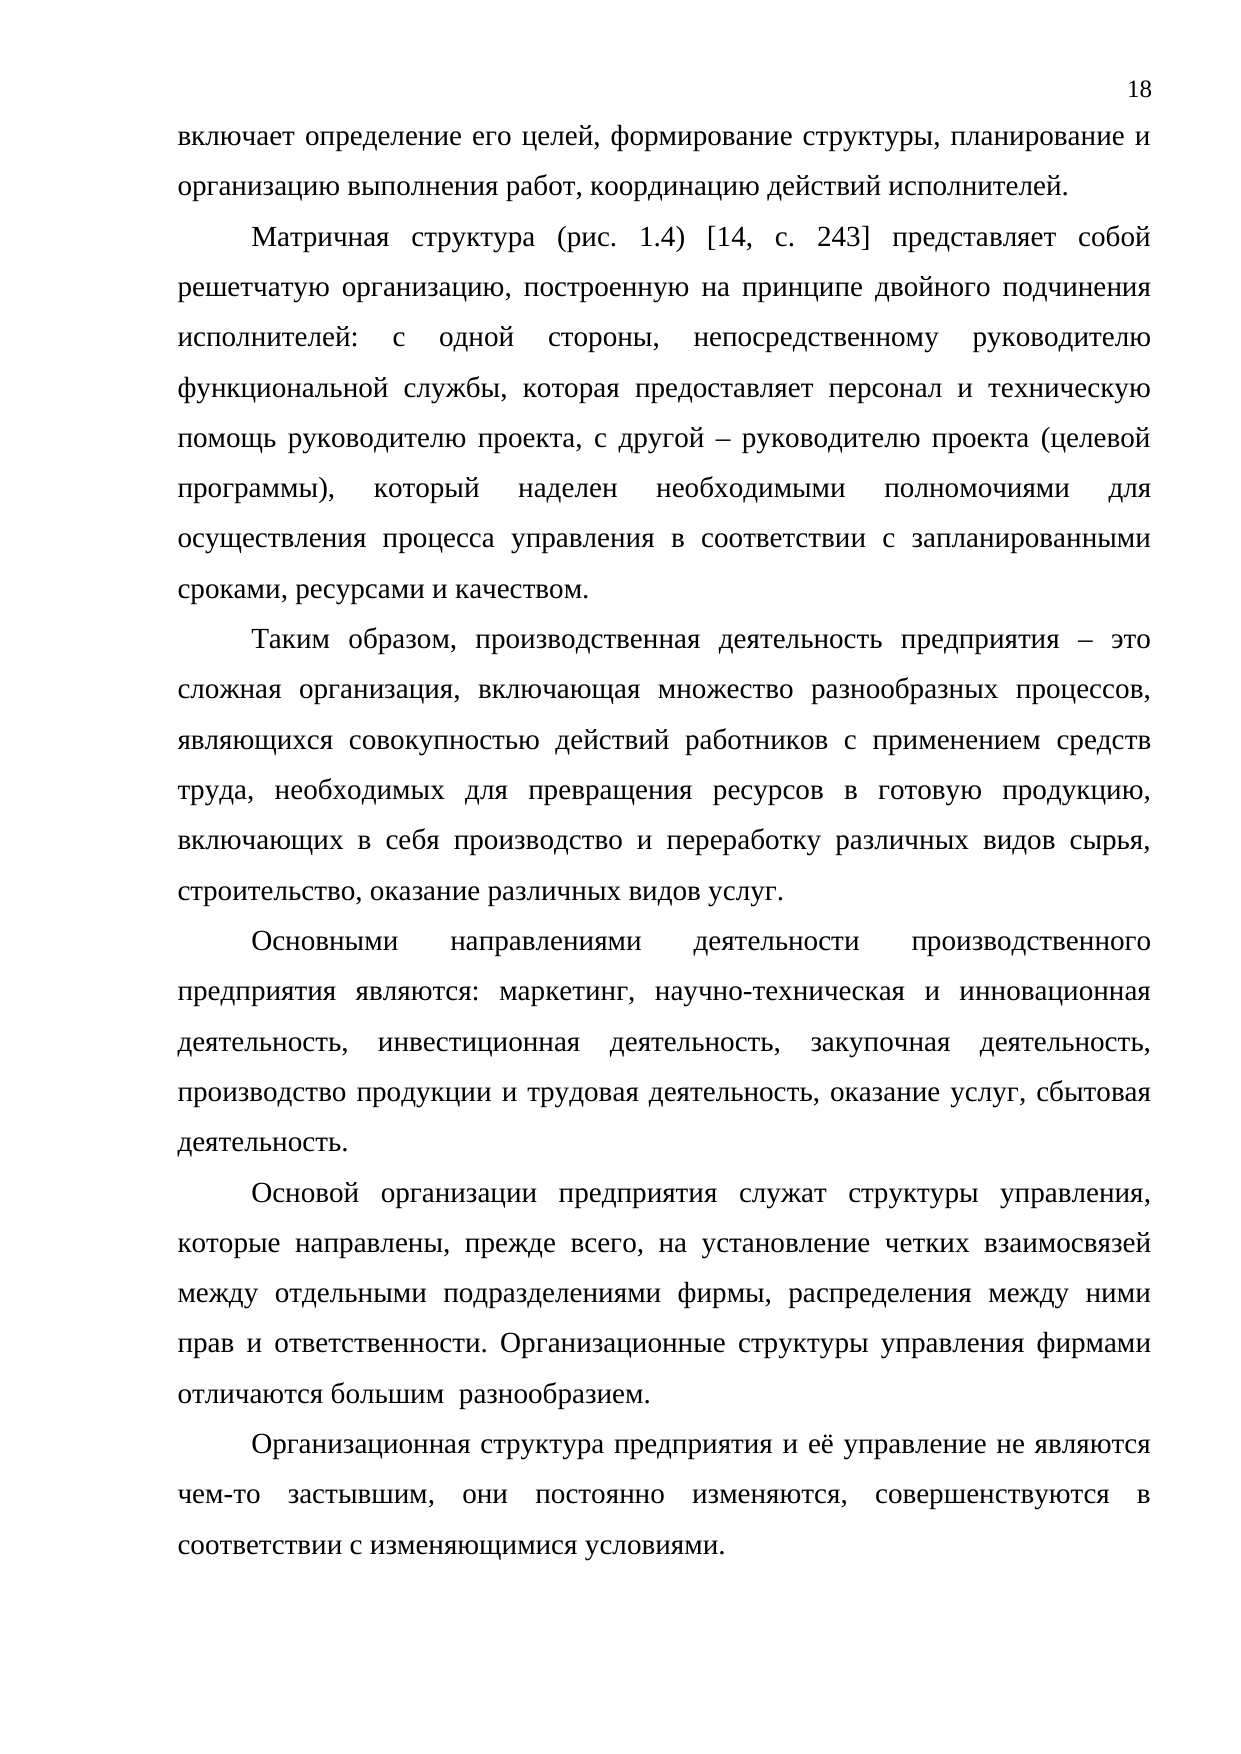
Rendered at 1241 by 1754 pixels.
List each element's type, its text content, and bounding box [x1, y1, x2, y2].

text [177, 118, 1152, 202]
text Основными направлениями деятельности производственного предприятия являются: маркетинг, научно-техническая и инновационная деятельность, инвестиционная деятельность, закупочная деятельность, производство продукции и трудовая деятельность, оказание услуг, сбытовая деятельность. [177, 923, 1152, 1158]
text Организационная структура предприятия и её управление не являются чем-то застывшим, они постоянно изменяются, совершенствуются в соответствии с изменяющимися условиями. [177, 1426, 1152, 1560]
text Матричная структура (рис. 1.4) [14, с. 243] представляет собой решетчатую организацию, построенную на принципе двойного подчинения исполнителей: с одной стороны, непосредственному руководителю функциональной службы, которая предоставляет персонал и техническую помощь руководителю проекта, с другой – руководителю проекта (целевой программы), который наделен необходимыми полномочиями для осуществления процесса управления в соответствии с запланированными сроками, ресурсами и качеством. [177, 219, 1152, 604]
text Основой организации предприятия служат структуры управления, которые направлены, прежде всего, на установление четких взаимосвязей между отдельными подразделениями фирмы, распределения между ними прав и ответственности. Организационные структуры управления фирмами отличаются большим разнообразием. [177, 1175, 1152, 1409]
text Таким образом, производственная деятельность предприятия – это сложная организация, включающая множество разнообразных процессов, являющихся совокупностью действий работников с применением средств труда, необходимых для превращения ресурсов в готовую продукцию, включающих в себя производство и переработку различных видов сырья, строительство, оказание различных видов услуг. [177, 621, 1152, 906]
